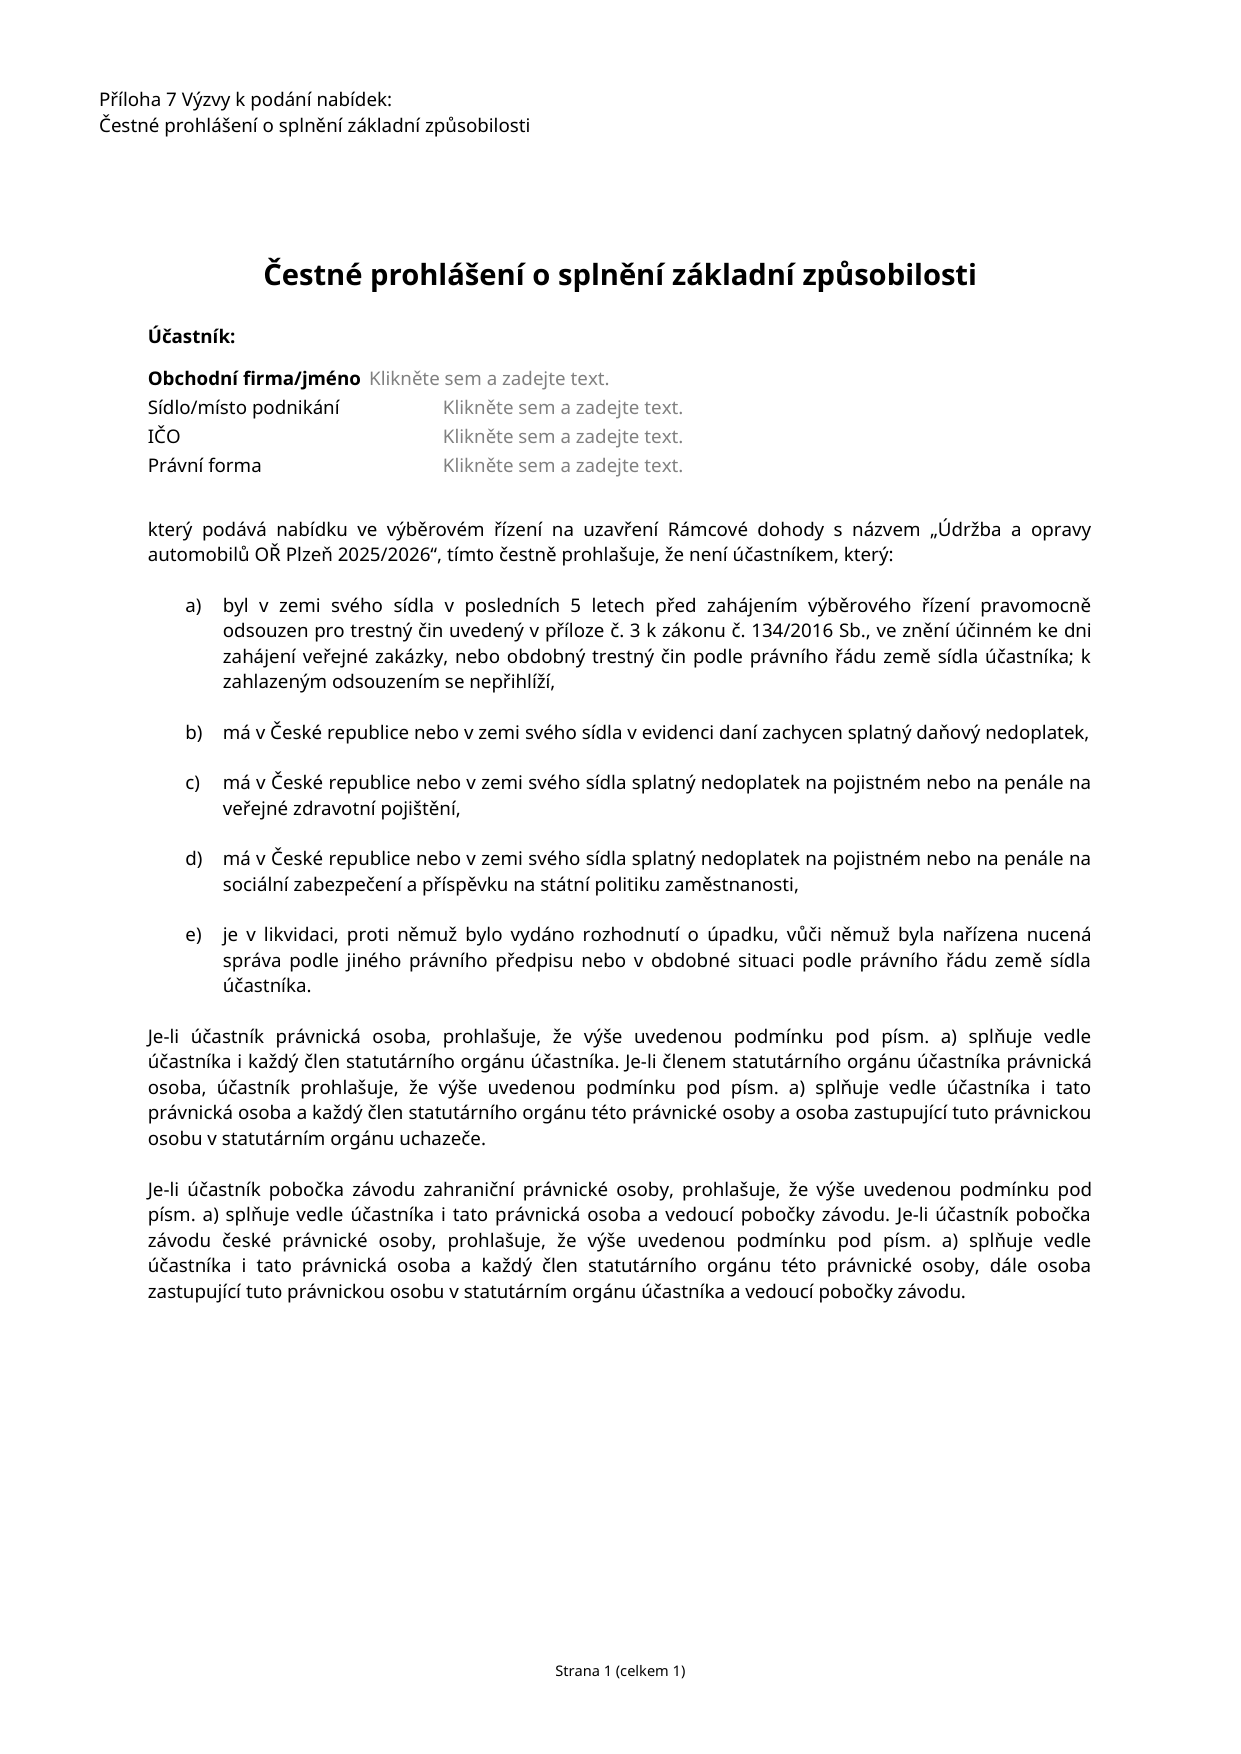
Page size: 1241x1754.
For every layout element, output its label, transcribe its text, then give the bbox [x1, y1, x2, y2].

list má v České republice nebo v zemi svého sídla splatný nedoplatek na pojistném nebo na penále na veřejné zdravotní pojištění, [185, 769, 1093, 821]
text Je-li účastník pobočka závodu zahraniční právnické osoby, prohlašuje, že výše uvedenou podmínku pod písm. a) splňuje vedle účastníka i tato právnická osoba a vedoucí pobočky závodu. Je-li účastník pobočka závodu české právnické osoby, prohlašuje, že výše uvedenou podmínku pod písm. a) splňuje vedle účastníka i tato právnická osoba a každý člen statutárního orgánu této právnické osoby, dále osoba zastupující tuto právnickou osobu v statutárním orgánu účastníka a vedoucí pobočky závodu. [148, 1176, 1093, 1304]
text IČO [148, 420, 1093, 449]
list byl v zemi svého sídla v posledních 5 letech před zahájením výběrového řízení pravomocně odsouzen pro trestný čin uvedený v příloze č. 3 k zákonu č. 134/2016 Sb., ve znění účinném ke dni zahájení veřejné zakázky, nebo obdobný trestný čin podle právního řádu země sídla účastníka; k zahlazeným odsouzením se nepřihlíží, [185, 592, 1093, 694]
list má v České republice nebo v zemi svého sídla splatný nedoplatek na pojistném nebo na penále na sociální zabezpečení a příspěvku na státní politiku zaměstnanosti, [185, 846, 1093, 897]
text Sídlo/místo podnikání [148, 391, 1093, 420]
text Obchodní firma/jméno [148, 362, 1093, 391]
text Je-li účastník právnická osoba, prohlašuje, že výše uvedenou podmínku pod písm. a) splňuje vedle účastníka i každý člen statutárního orgánu účastníka. Je-li členem statutárního orgánu účastníka právnická osoba, účastník prohlašuje, že výše uvedenou podmínku pod písm. a) splňuje vedle účastníka i tato právnická osoba a každý člen statutárního orgánu této právnické osoby a osoba zastupující tuto právnickou osobu v statutárním orgánu uchazeče. [148, 1023, 1093, 1151]
text který podává nabídku ve výběrovém řízení na uzavření Rámcové dohody s názvem „Údržba a opravy automobilů OŘ Plzeň 2025/2026“, tímto čestně prohlašuje, že není účastníkem, který: [148, 516, 1093, 567]
text Právní forma [148, 449, 1093, 478]
text Účastník: [148, 318, 1093, 349]
title Čestné prohlášení o splnění základní způsobilosti [148, 254, 1093, 293]
list je v likvidaci, proti němuž bylo vydáno rozhodnutí o úpadku, vůči němuž byla nařízena nucená správa podle jiného právního předpisu nebo v obdobné situaci podle právního řádu země sídla účastníka. [185, 922, 1093, 998]
list má v České republice nebo v zemi svého sídla v evidenci daní zachycen splatný daňový nedoplatek, [185, 719, 1093, 744]
